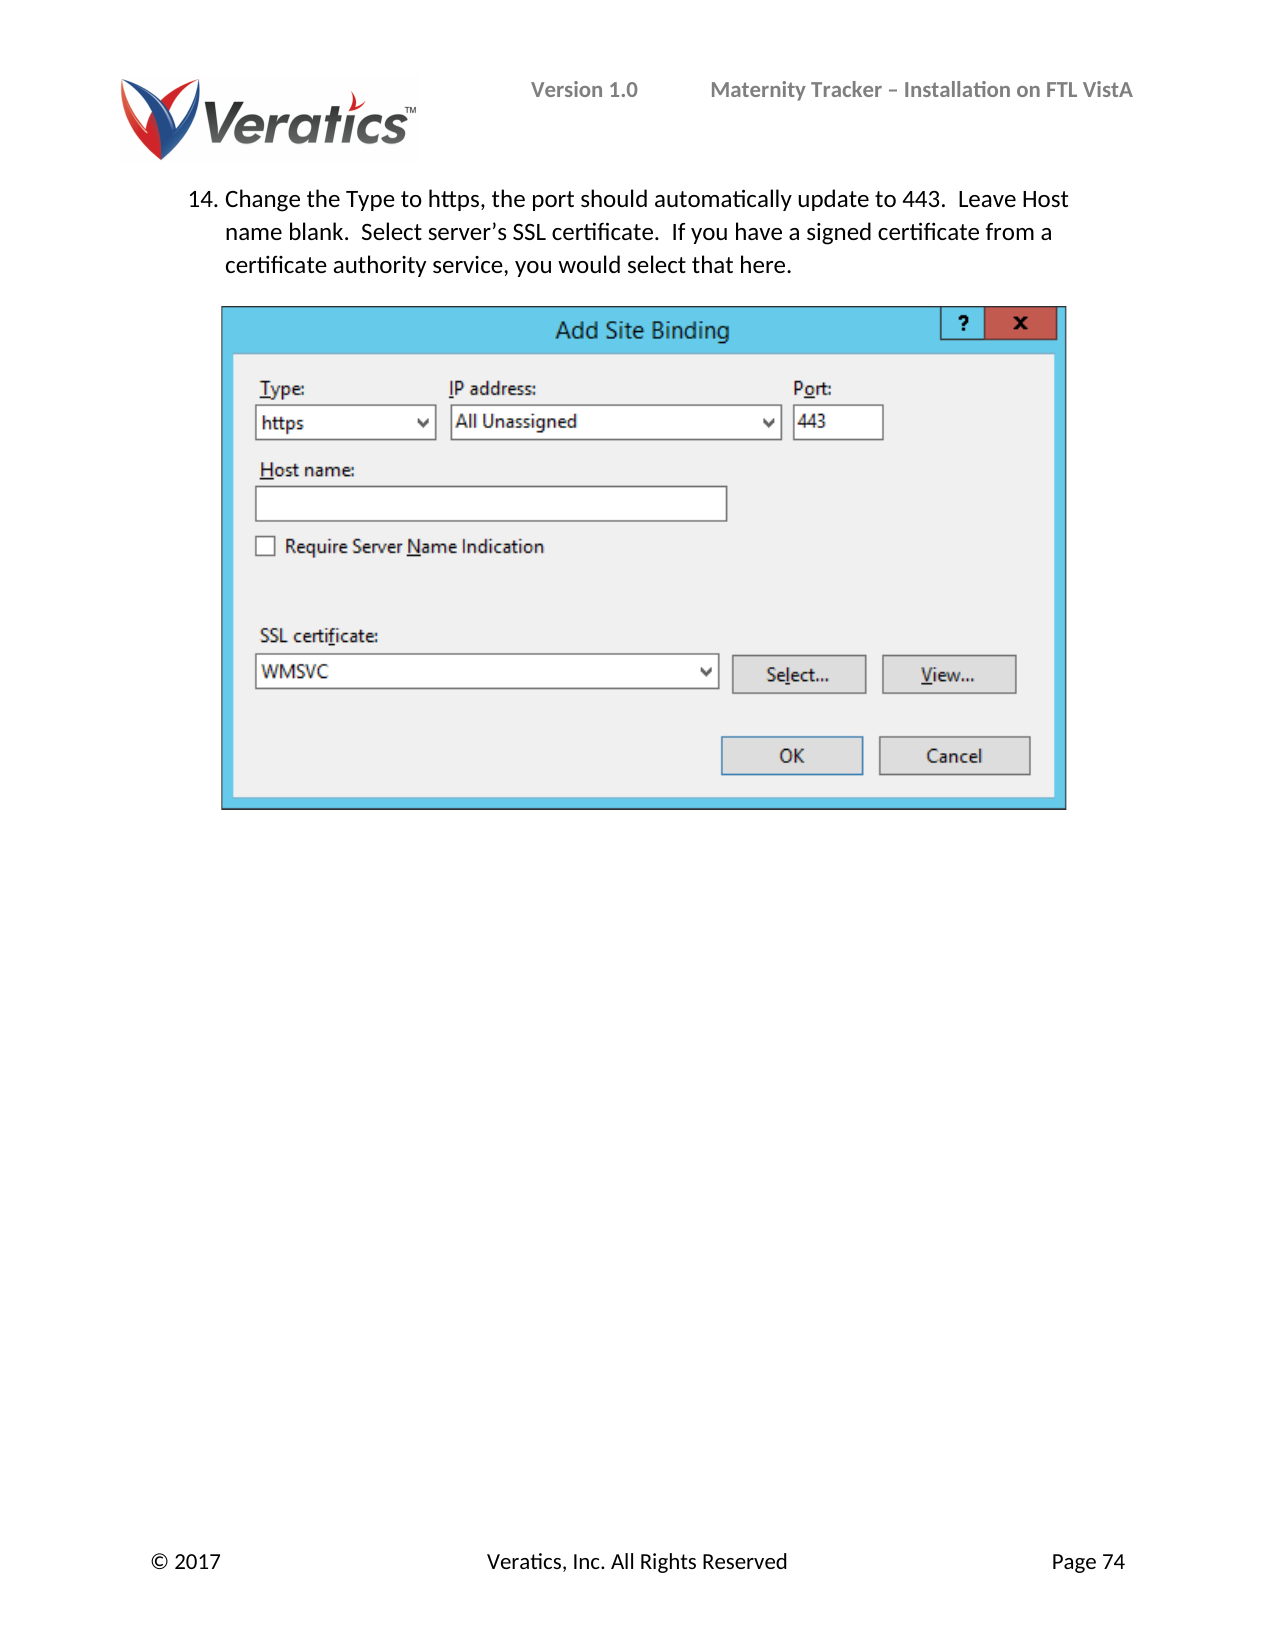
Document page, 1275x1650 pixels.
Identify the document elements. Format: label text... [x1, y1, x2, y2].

picture [118, 75, 419, 162]
picture [221, 306, 1067, 810]
list Change the Type to https, the port should automatically update to 443. Leave Host name blank. Select server’s SSL certificate. If you have a signed certificate from a certificate authority service, you would select that here. [187, 183, 1125, 279]
